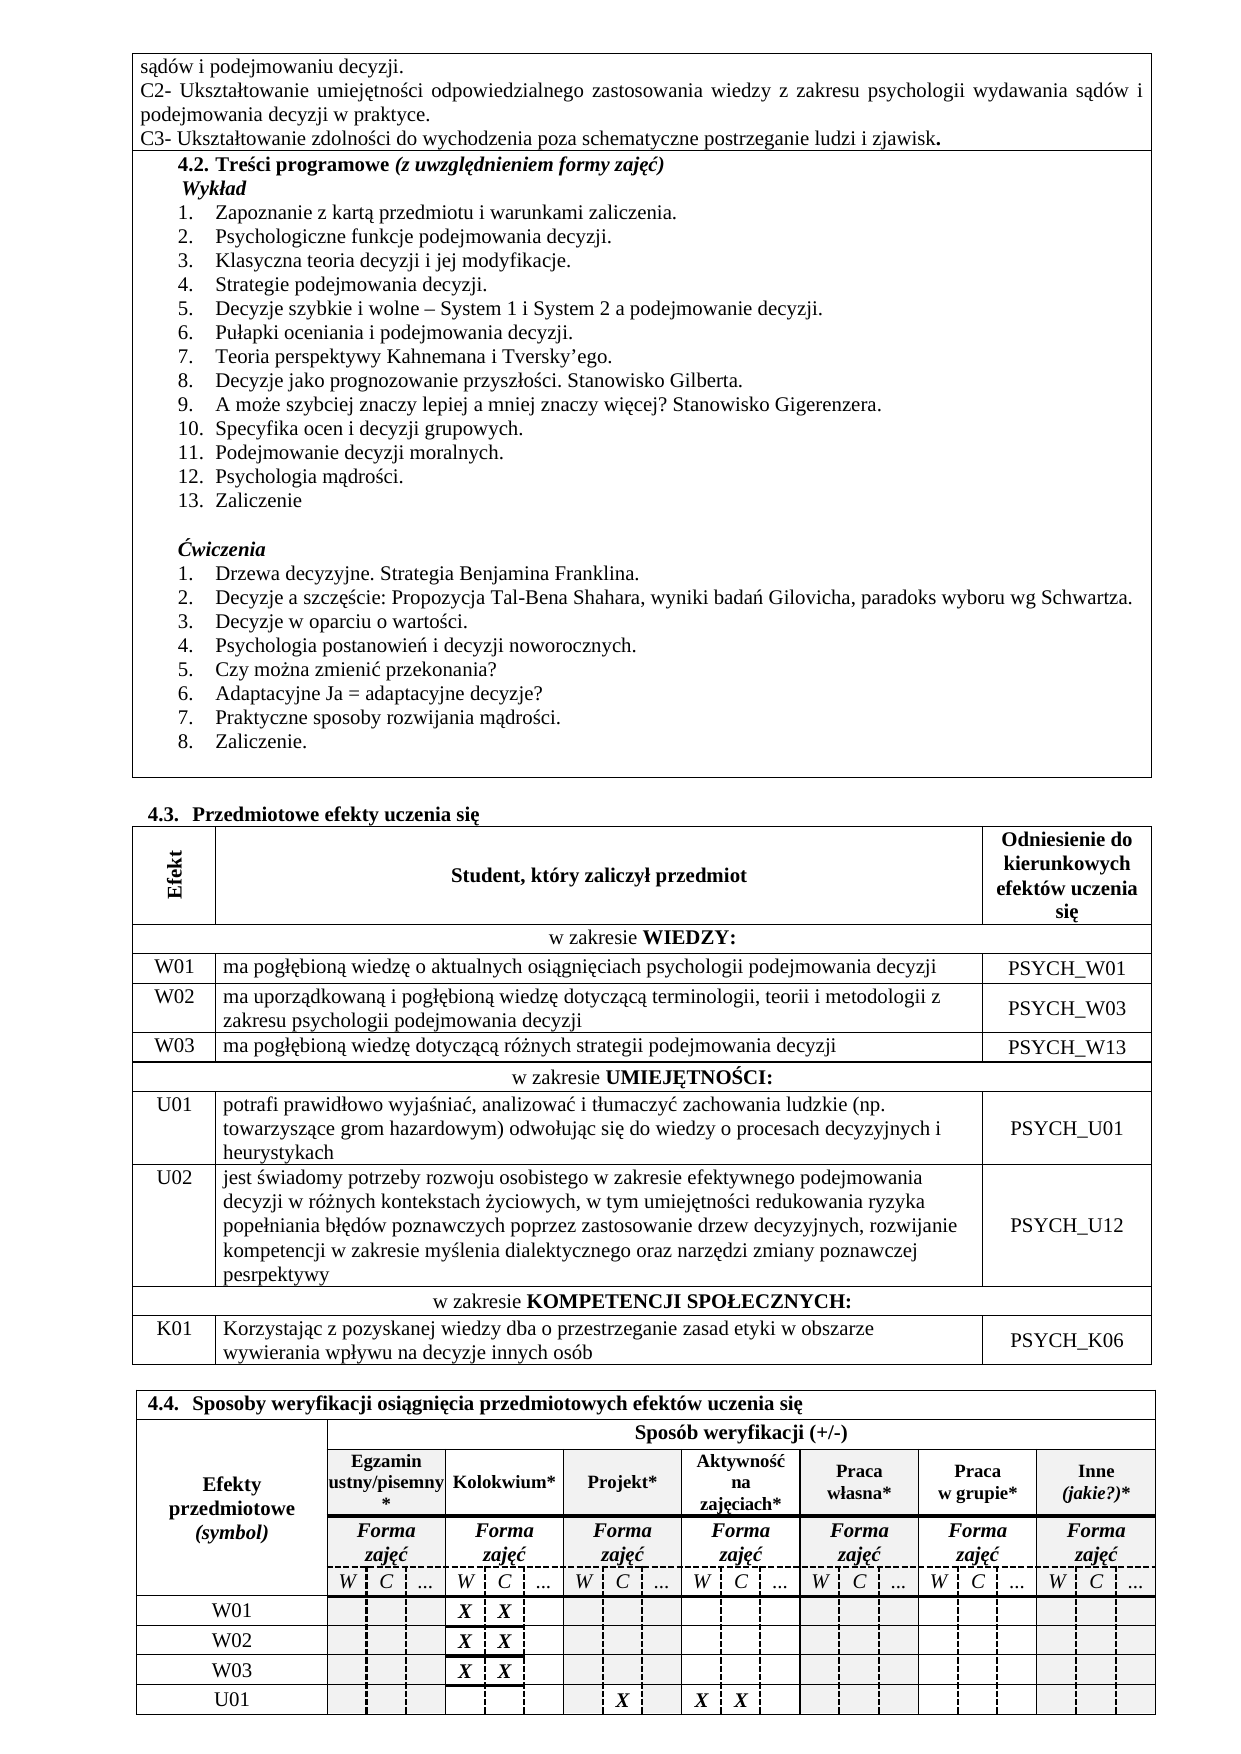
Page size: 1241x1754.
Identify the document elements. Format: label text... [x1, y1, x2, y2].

table_cell [366, 1598, 406, 1625]
table_cell ... [760, 1566, 799, 1595]
table_cell [603, 1626, 642, 1654]
table_cell [1037, 1598, 1076, 1625]
table_cell ... [524, 1566, 563, 1595]
table_cell ... [1116, 1566, 1155, 1595]
table_cell [839, 1685, 879, 1713]
table_cell [1116, 1626, 1155, 1654]
table_cell X [446, 1598, 484, 1625]
table_cell X [485, 1658, 524, 1684]
table_cell [328, 1626, 366, 1654]
table_cell Forma zajęć [919, 1518, 1036, 1566]
table_cell [603, 1598, 642, 1625]
table_cell Praca w grupie* [919, 1450, 1036, 1514]
table_cell [1116, 1598, 1155, 1625]
table_cell [524, 1655, 563, 1684]
table_cell C [721, 1566, 760, 1595]
table_cell [1037, 1685, 1076, 1713]
table_cell [328, 1655, 366, 1684]
table_cell K01 [133, 1316, 215, 1364]
table_cell ... [406, 1566, 445, 1595]
table_cell W [446, 1566, 484, 1595]
table_cell X [721, 1685, 760, 1713]
table_cell X [485, 1598, 524, 1625]
table_cell [564, 1626, 603, 1654]
table_cell C [1076, 1566, 1116, 1595]
table_cell [997, 1598, 1036, 1625]
table_cell [1116, 1655, 1155, 1684]
table_cell Forma zajęć [564, 1518, 681, 1566]
table_cell [801, 1626, 839, 1654]
table_cell [1076, 1685, 1116, 1713]
table_cell X [485, 1628, 524, 1654]
table_cell [839, 1655, 879, 1684]
table_cell Aktywność na zajęciach* [682, 1450, 799, 1514]
table_cell [524, 1685, 563, 1713]
table_cell ... [642, 1566, 681, 1595]
table_cell [642, 1598, 681, 1625]
table_cell [642, 1626, 681, 1654]
table_cell W03 [133, 1033, 215, 1061]
table_cell Efekty przedmiotowe (symbol) [137, 1420, 327, 1595]
table_cell [919, 1598, 958, 1625]
table_cell [721, 1655, 760, 1684]
table_header Sposoby weryfikacji osiągnięcia przedmiotowych efektów uczenia się [137, 1391, 1155, 1419]
table_cell potrafi prawidłowo wyjaśniać, analizować i tłumaczyć zachowania ludzkie (np. towarzyszące grom hazardowym) odwołując się do wiedzy o procesach decyzyjnych i heurystykach [216, 1092, 982, 1164]
table_cell [406, 1685, 445, 1713]
table_cell Sposób weryfikacji (+/-) [328, 1420, 1155, 1449]
table_cell C [485, 1566, 524, 1595]
table_cell Kolokwium* [446, 1450, 563, 1514]
table_cell [682, 1598, 721, 1625]
table_cell X [682, 1685, 721, 1713]
table_cell ... [997, 1566, 1036, 1595]
table_cell W03 [137, 1655, 327, 1684]
table_cell [1037, 1655, 1076, 1684]
table_cell [801, 1655, 839, 1684]
table_cell W02 [133, 984, 215, 1032]
table_cell W01 [137, 1596, 327, 1625]
table_cell [997, 1626, 1036, 1654]
table_cell X [446, 1658, 484, 1684]
table_cell [721, 1626, 760, 1654]
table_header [133, 54, 1151, 150]
table_cell Praca własna* [801, 1450, 918, 1514]
table_cell [603, 1655, 642, 1684]
table_cell [642, 1685, 681, 1713]
table_cell [406, 1598, 445, 1625]
table_cell C [366, 1566, 406, 1595]
table_cell [1076, 1598, 1116, 1625]
table_cell Inne (jakie?)* [1037, 1450, 1155, 1514]
table_cell [839, 1598, 879, 1625]
table_cell w zakresie UMIEJĘTNOŚCI: [133, 1063, 1151, 1091]
table_cell U02 [133, 1165, 215, 1286]
table_cell [997, 1685, 1036, 1713]
table_cell [366, 1685, 406, 1713]
table_cell [919, 1655, 958, 1684]
table_cell ma uporządkowaną i pogłębioną wiedzę dotyczącą terminologii, teorii i metodologii z zakresu psychologii podejmowania decyzji [216, 984, 982, 1032]
table_cell PSYCH_W13 [983, 1033, 1151, 1061]
table_cell W02 [137, 1626, 327, 1654]
table_cell ma pogłębioną wiedzę dotyczącą różnych strategii podejmowania decyzji [216, 1033, 982, 1061]
table_cell U01 [137, 1685, 327, 1713]
table_cell [366, 1655, 406, 1684]
table_cell [1116, 1685, 1155, 1713]
table_cell Projekt* [564, 1450, 681, 1514]
table_cell [839, 1626, 879, 1654]
table_cell [328, 1598, 366, 1625]
table_cell PSYCH_W03 [983, 984, 1151, 1032]
table_cell [485, 1687, 524, 1713]
table_cell PSYCH_U12 [983, 1165, 1151, 1286]
table_cell W [564, 1566, 603, 1595]
table_cell [760, 1626, 799, 1654]
table_cell Egzamin ustny/pisemny* [328, 1450, 445, 1514]
table_cell PSYCH_W01 [983, 954, 1151, 983]
table_cell [682, 1626, 721, 1654]
table_cell [1037, 1626, 1076, 1654]
table_cell [879, 1598, 918, 1625]
table_cell [879, 1685, 918, 1713]
table_cell [682, 1655, 721, 1684]
table_cell [801, 1598, 839, 1625]
table_cell [879, 1626, 918, 1654]
table_cell [328, 1685, 366, 1713]
table_cell [958, 1655, 997, 1684]
table_cell X [603, 1685, 642, 1713]
table_cell [760, 1655, 799, 1684]
list Przedmiotowe efekty uczenia się [148, 802, 1187, 826]
table_cell W [1037, 1566, 1076, 1595]
table_cell W [801, 1566, 839, 1595]
table_cell [997, 1655, 1036, 1684]
table_cell [1076, 1626, 1116, 1654]
table_cell X [446, 1628, 484, 1654]
table_cell [721, 1598, 760, 1625]
table_cell Forma zajęć [328, 1518, 445, 1566]
table_cell [919, 1685, 958, 1713]
table_cell [958, 1626, 997, 1654]
table_cell [564, 1685, 603, 1713]
table_cell [446, 1687, 484, 1713]
table_cell Treści programowe (z uwzględnieniem formy zajęć) Wykład Zapoznanie z kartą przedmiotu i warunkami zaliczenia. Psychologiczne funkcje podejmowania decyzji. Klasyczna teoria decyzji i jej modyfikacje. Strategie podejmowania decyzji. Decyzje szybkie i wolne – System 1 i System 2 a podejmowanie decyzji. Pułapki oceniania i podejmowania decyzji. Teoria perspektywy Kahnemana i Tversky’ego. Decyzje jako prognozowanie przyszłości. Stanowisko Gilberta. A może szybciej znaczy lepiej a mniej znaczy więcej? Stanowisko Gigerenzera. Specyfika ocen i decyzji grupowych. Podejmowanie decyzji moralnych. Psychologia mądrości. Zaliczenie Ćwiczenia Drzewa decyzyjne. Strategia Benjamina Franklina. Decyzje a szczęście: Propozycja Tal-Bena Shahara, wyniki badań Gilovicha, paradoks wyboru wg Schwartza. Decyzje w oparciu o wartości. Psychologia postanowień i decyzji noworocznych. Czy można zmienić przekonania? Adaptacyjne Ja = adaptacyjne decyzje? Praktyczne sposoby rozwijania mądrości. Zaliczenie. [133, 151, 1151, 777]
table_cell Forma zajęć [801, 1518, 918, 1566]
table_header Odniesienie do kierunkowych efektów uczenia się [983, 827, 1151, 923]
table_cell [524, 1598, 563, 1625]
table_cell W [682, 1566, 721, 1595]
table_cell PSYCH_U01 [983, 1092, 1151, 1164]
table_cell [524, 1626, 563, 1654]
table_cell [642, 1655, 681, 1684]
table_cell Forma zajęć [682, 1518, 799, 1566]
table_cell [406, 1626, 445, 1654]
table_cell C [839, 1566, 879, 1595]
table_cell C [958, 1566, 997, 1595]
table_cell w zakresie KOMPETENCJI SPOŁECZNYCH: [133, 1287, 1151, 1315]
table_cell W [328, 1566, 366, 1595]
table_cell [958, 1598, 997, 1625]
table_cell ... [879, 1566, 918, 1595]
table_cell W01 [133, 954, 215, 983]
table_cell [406, 1655, 445, 1684]
table_cell Forma zajęć [446, 1518, 563, 1566]
table_cell C [603, 1566, 642, 1595]
table_cell [919, 1626, 958, 1654]
table_header Efekt [133, 827, 215, 923]
table_cell [801, 1685, 839, 1713]
table_cell [366, 1626, 406, 1654]
table_cell ma pogłębioną wiedzę o aktualnych osiągnięciach psychologii podejmowania decyzji [216, 954, 982, 983]
table_cell [958, 1685, 997, 1713]
table_cell Forma zajęć [1037, 1518, 1155, 1566]
table_cell [1076, 1655, 1116, 1684]
table_cell PSYCH_K06 [983, 1316, 1151, 1364]
table_cell Korzystając z pozyskanej wiedzy dba o przestrzeganie zasad etyki w obszarze wywierania wpływu na decyzje innych osób [216, 1316, 982, 1364]
table_cell W [919, 1566, 958, 1595]
table_cell [564, 1655, 603, 1684]
table_header Student, który zaliczył przedmiot [216, 827, 982, 923]
table_cell U01 [133, 1092, 215, 1164]
table_cell jest świadomy potrzeby rozwoju osobistego w zakresie efektywnego podejmowania decyzji w różnych kontekstach życiowych, w tym umiejętności redukowania ryzyka popełniania błędów poznawczych poprzez zastosowanie drzew decyzyjnych, rozwijanie kompetencji w zakresie myślenia dialektycznego oraz narzędzi zmiany poznawczej pesrpektywy [216, 1165, 982, 1286]
table_cell w zakresie WIEDZY: [133, 925, 1151, 953]
table_cell [564, 1598, 603, 1625]
table_cell [760, 1598, 799, 1625]
table_cell [879, 1655, 918, 1684]
table_cell [760, 1685, 799, 1713]
